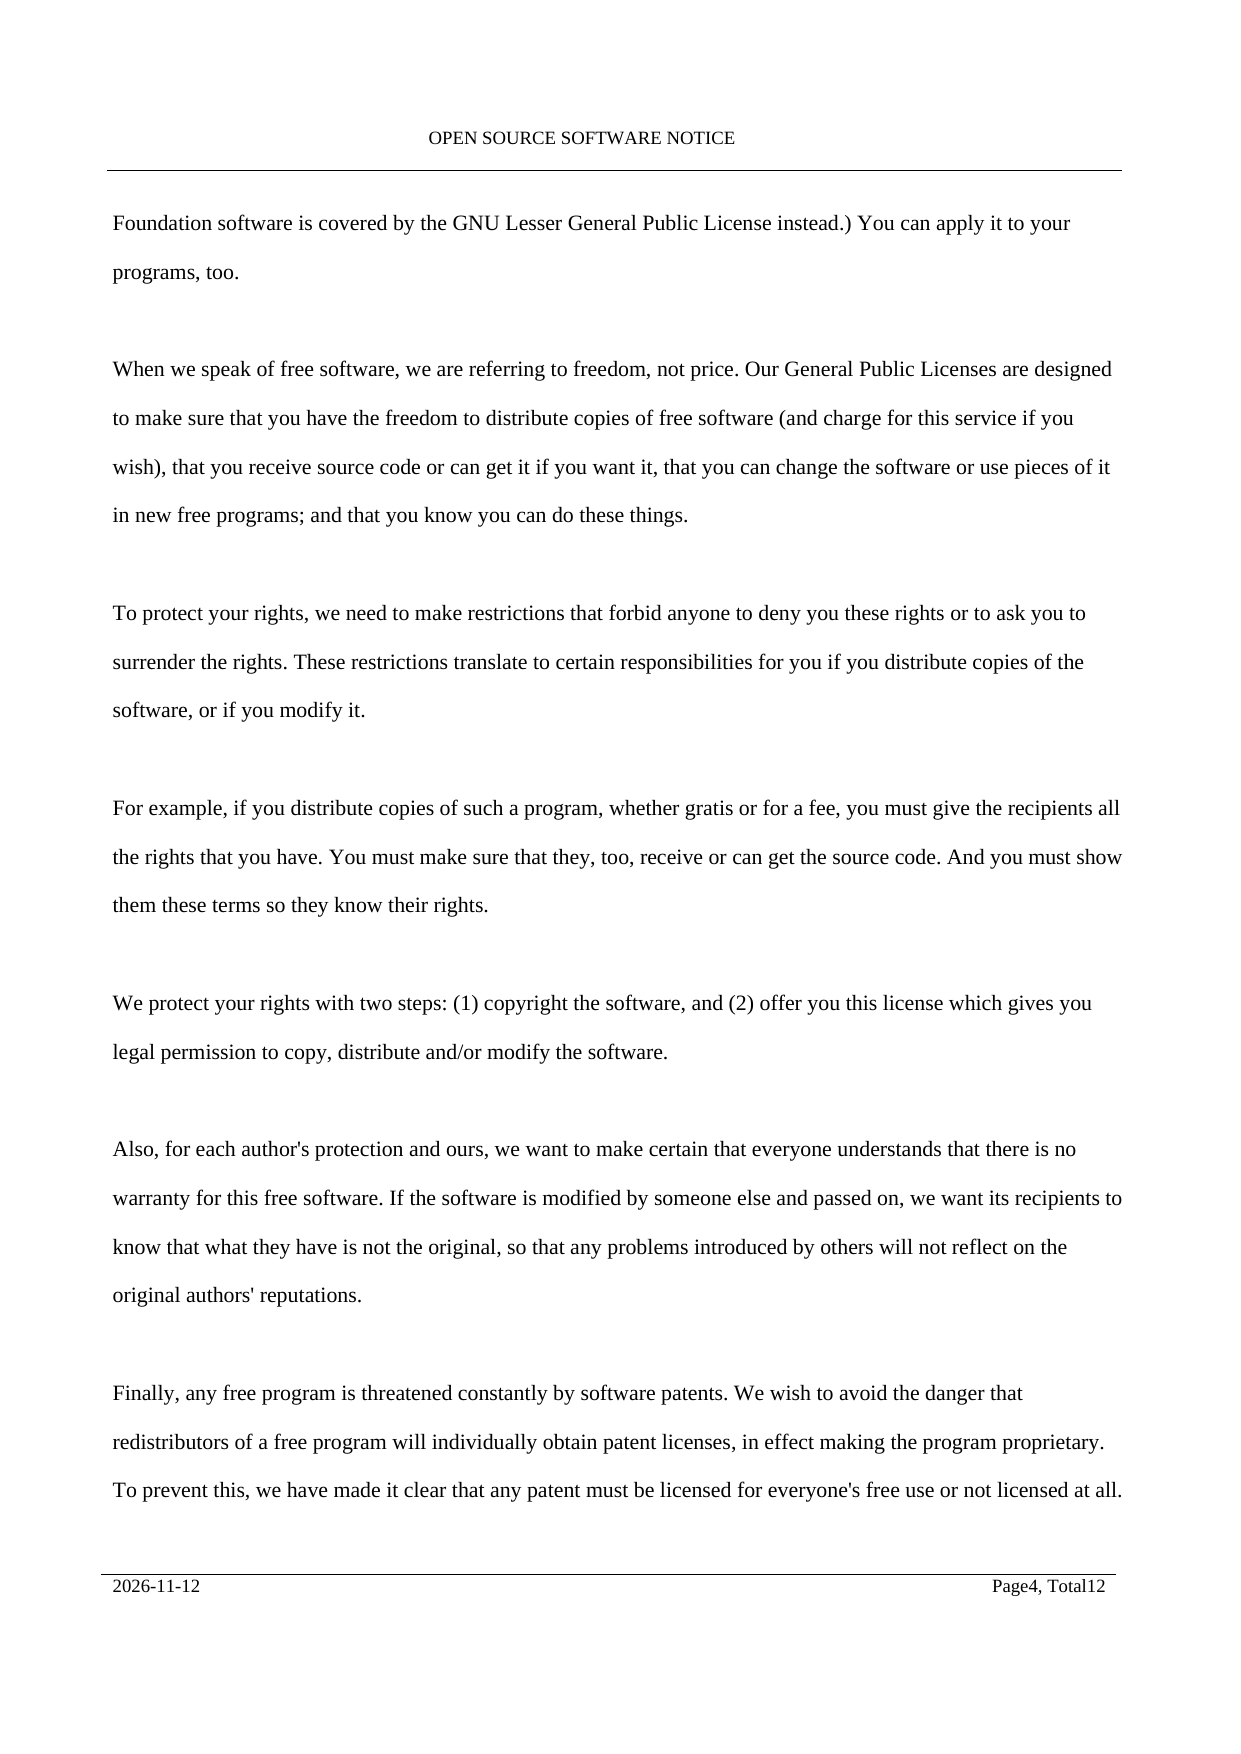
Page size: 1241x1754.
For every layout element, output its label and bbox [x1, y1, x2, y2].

text [112, 206, 1128, 1506]
